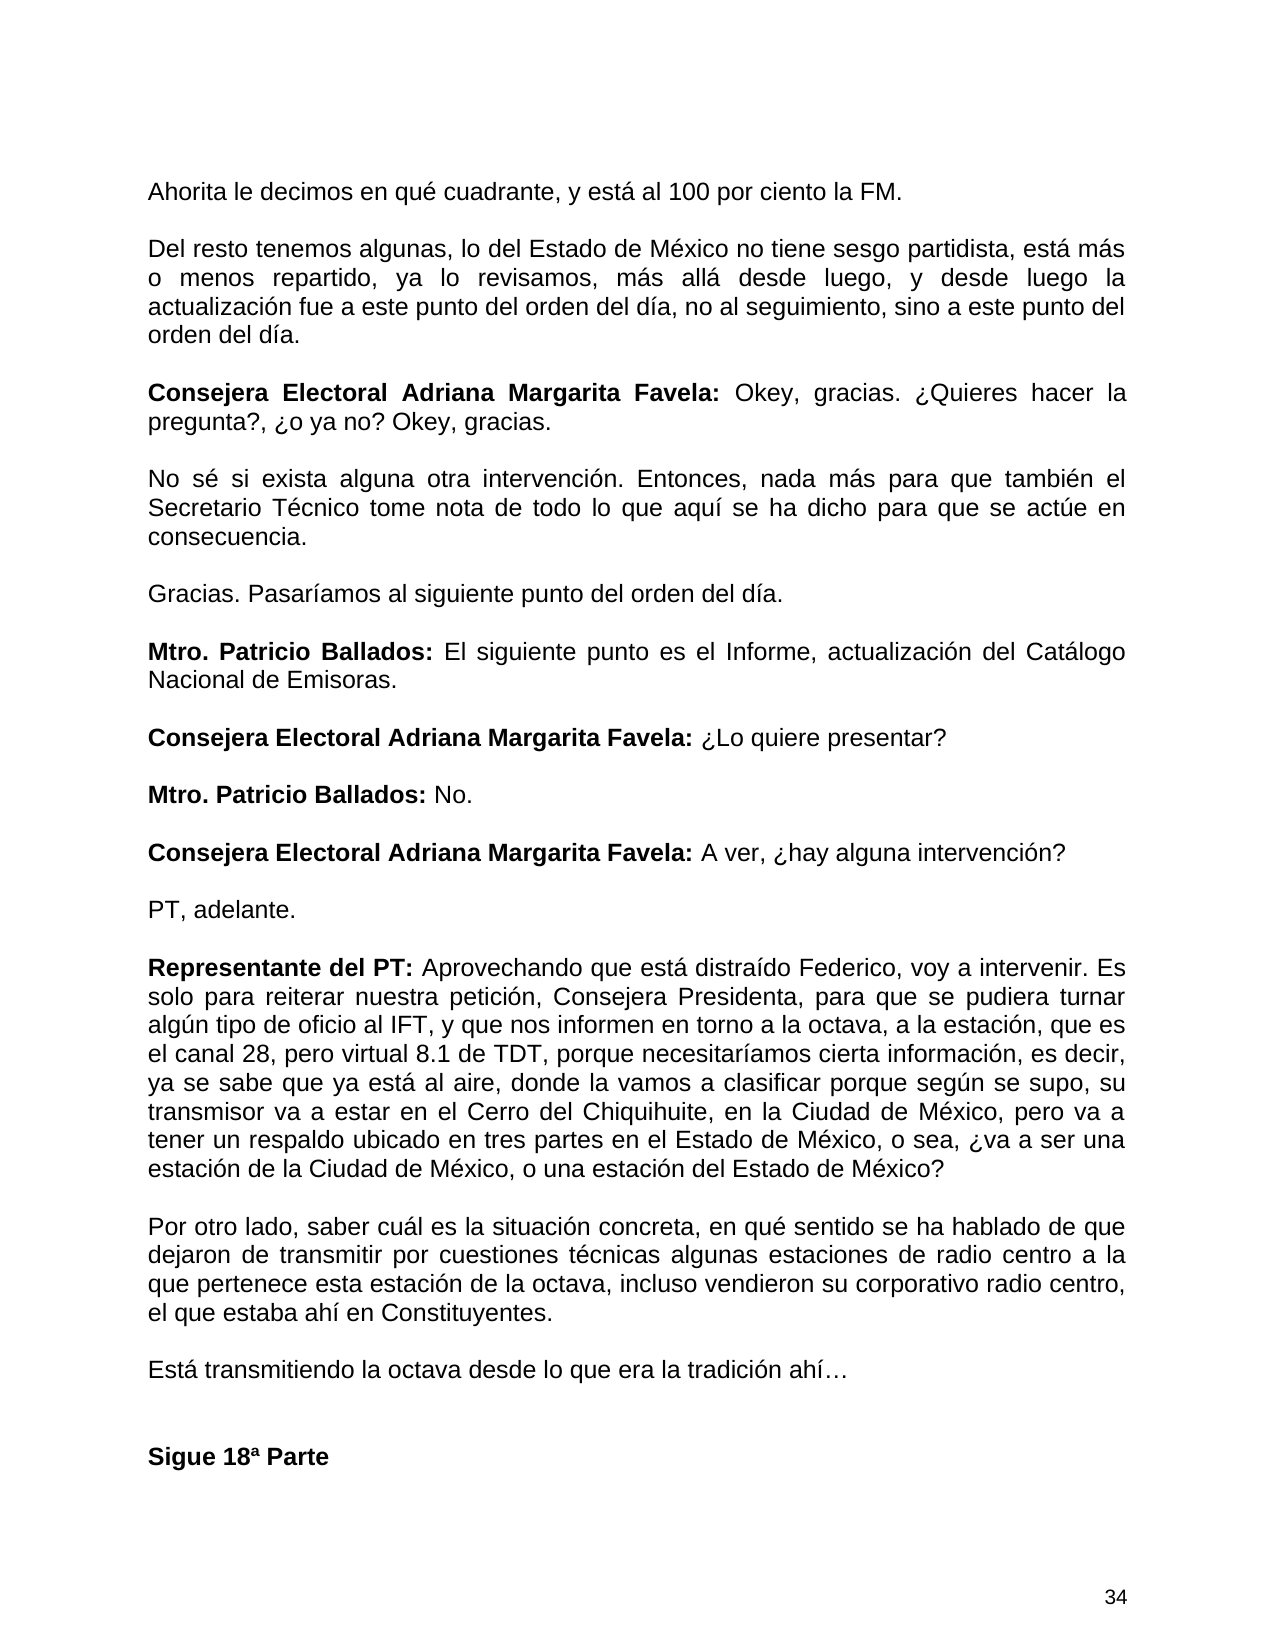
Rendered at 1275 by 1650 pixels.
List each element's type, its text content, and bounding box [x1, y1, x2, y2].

text Consejera Electoral Adriana Margarita Favela: Okey, gracias. ¿Quieres hacer la pregunta?, ¿o ya no? Okey, gracias. [148, 378, 1127, 435]
text Mtro. Patricio Ballados: No. [148, 780, 1127, 809]
text Consejera Electoral Adriana Margarita Favela: A ver, ¿hay alguna intervención? [148, 838, 1127, 866]
text Mtro. Patricio Ballados: El siguiente punto es el Informe, actualización del Catálogo Nacional de Emisoras. [148, 636, 1127, 694]
text PT, adelante. [148, 895, 1127, 924]
text Representante del PT: Aprovechando que está distraído Federico, voy a intervenir. Es solo para reiterar nuestra petición, Consejera Presidenta, para que se pudiera turnar algún tipo de oficio al IFT, y que nos informen en torno a la octava, a la estación, que es el canal 28, pero virtual 8.1 de TDT, porque necesitaríamos cierta información, es decir, ya se sabe que ya está al aire, donde la vamos a clasificar porque según se supo, su transmisor va a estar en el Cerro del Chiquihuite, en la Ciudad de México, pero va a tener un respaldo ubicado en tres partes en el Estado de México, o sea, ¿va a ser una estación de la Ciudad de México, o una estación del Estado de México? [148, 953, 1127, 1183]
text Consejera Electoral Adriana Margarita Favela: ¿Lo quiere presentar? [148, 723, 1127, 751]
text Sigue 18ª Parte [148, 1441, 1127, 1470]
text No sé si exista alguna otra intervención. Entonces, nada más para que también el Secretario Técnico tome nota de todo lo que aquí se ha dicho para que se actúe en consecuencia. [148, 464, 1127, 550]
text Ahorita le decimos en qué cuadrante, y está al 100 por ciento la FM. [148, 176, 1127, 205]
text Está transmitiendo la octava desde lo que era la tradición ahí… [148, 1355, 1127, 1384]
text Por otro lado, saber cuál es la situación concreta, en qué sentido se ha hablado de que dejaron de transmitir por cuestiones técnicas algunas estaciones de radio centro a la que pertenece esta estación de la octava, incluso vendieron su corporativo radio centro, el que estaba ahí en Constituyentes. [148, 1211, 1127, 1326]
text Del resto tenemos algunas, lo del Estado de México no tiene sesgo partidista, está más o menos repartido, ya lo revisamos, más allá desde luego, y desde luego la actualización fue a este punto del orden del día, no al seguimiento, sino a este punto del orden del día. [148, 234, 1127, 349]
text Gracias. Pasaríamos al siguiente punto del orden del día. [148, 579, 1127, 608]
